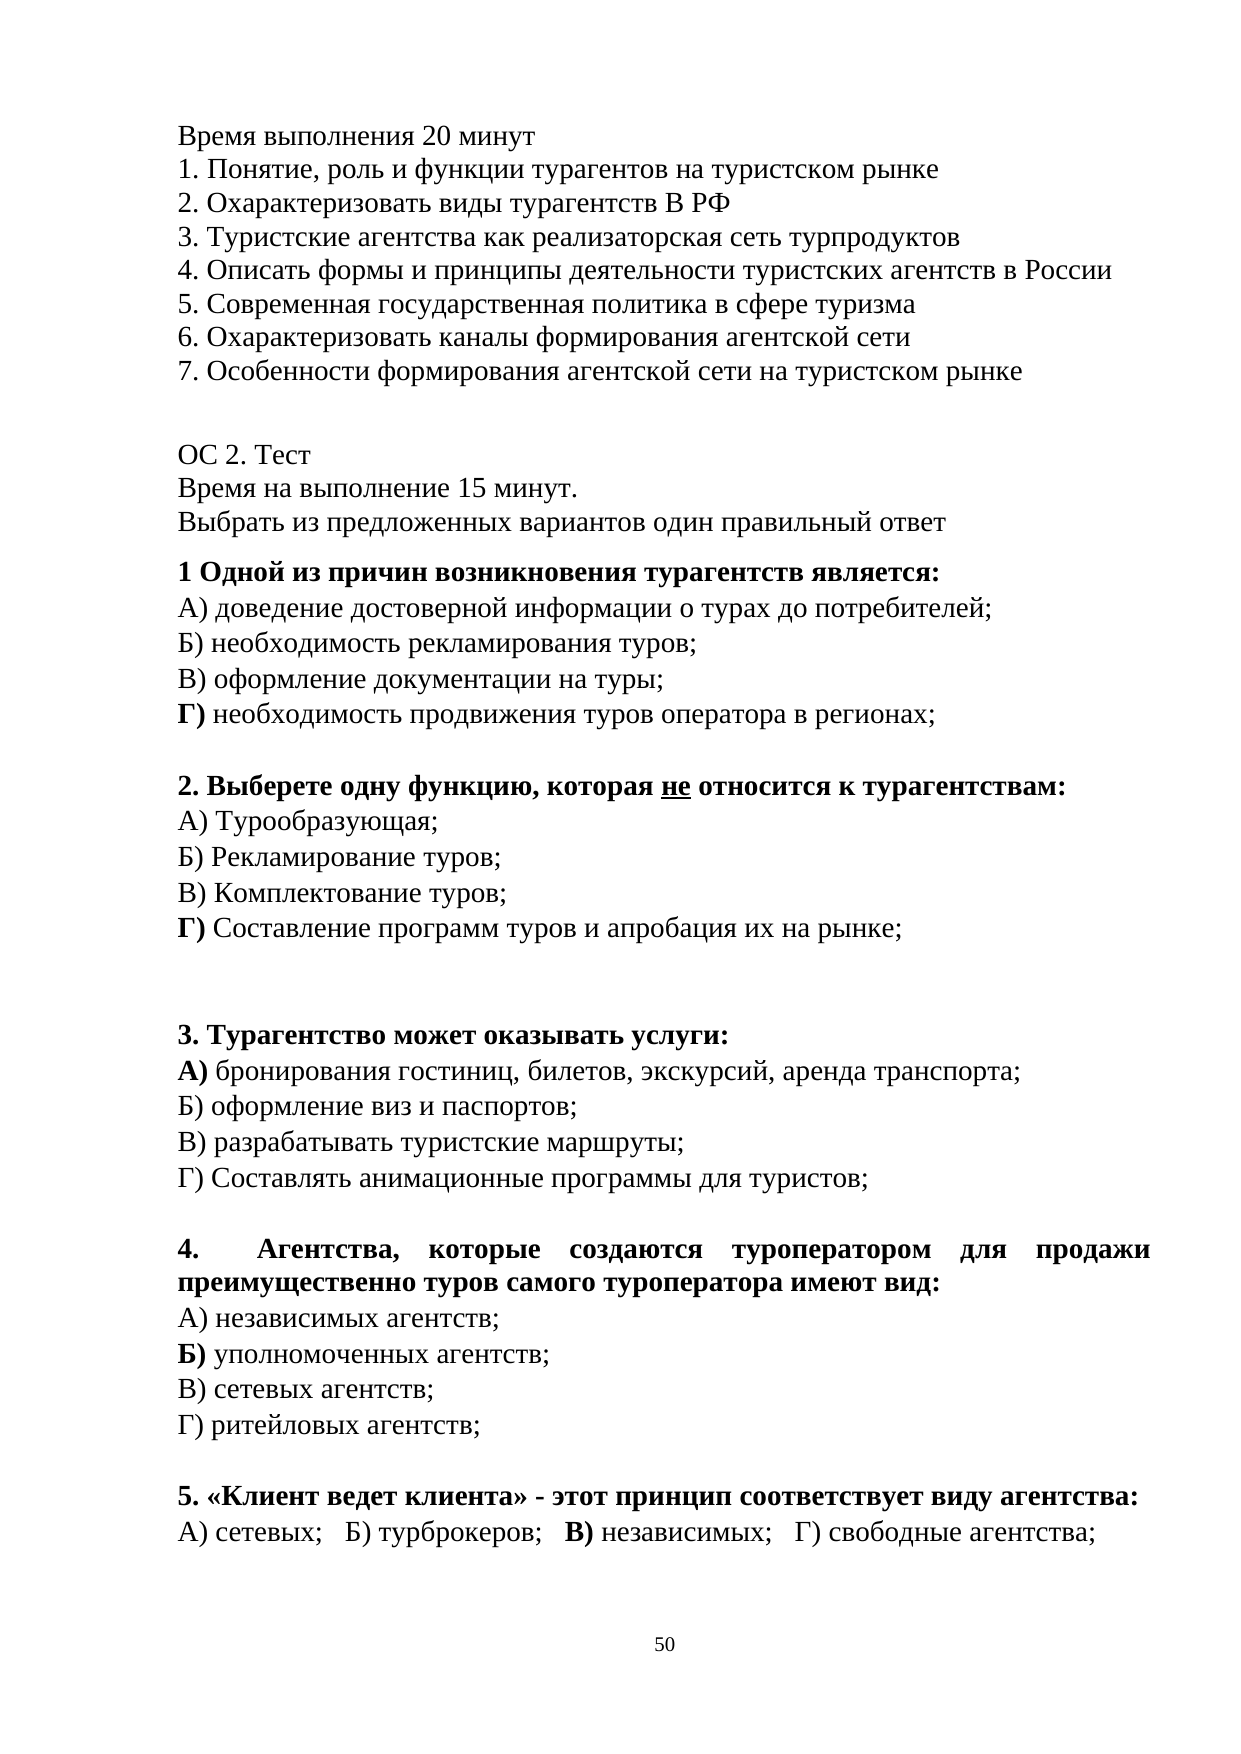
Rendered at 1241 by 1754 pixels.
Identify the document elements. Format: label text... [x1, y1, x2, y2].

text А) доведение достоверной информации о турах до потребителей; [177, 590, 1152, 623]
text ОС 2. Тест [177, 437, 1152, 470]
list Понятие, роль и функции турагентов на туристском рынке [177, 152, 1152, 185]
text 2. Охарактеризовать виды турагентств В РФ [177, 185, 1152, 219]
text А) независимых агентств; [177, 1300, 1152, 1334]
text Время на выполнение 15 минут. [177, 470, 1152, 504]
text 3. Турагентство может оказывать услуги: [177, 1017, 1152, 1051]
text В) оформление документации на туры; [177, 661, 1152, 694]
text Г) ритейловых агентств; [177, 1407, 1152, 1441]
text 5. «Клиент ведет клиента» - этот принцип соответствует виду агентства: [177, 1478, 1152, 1512]
text А) Турообразующая; [177, 803, 1152, 837]
text В) Комплектование туров; [177, 875, 1152, 908]
text Время выполнения 20 минут [177, 118, 1152, 152]
text 3. Туристские агентства как реализаторская сеть турпродуктов [177, 219, 1152, 252]
text Б) Рекламирование туров; [177, 839, 1152, 873]
text В) сетевых агентств; [177, 1371, 1152, 1405]
text Выбрать из предложенных вариантов один правильный ответ [177, 504, 1152, 537]
text 1 Одной из причин возникновения турагентств является: [177, 554, 1152, 588]
text 6. Охарактеризовать каналы формирования агентской сети [177, 319, 1152, 353]
text Б) уполномоченных агентств; [177, 1336, 1152, 1369]
text А) бронирования гостиниц, билетов, экскурсий, аренда транспорта; [177, 1053, 1152, 1086]
text Г) Составлять анимационные программы для туристов; [177, 1160, 1152, 1193]
text Б) оформление виз и паспортов; [177, 1088, 1152, 1122]
text Г) необходимость продвижения туров оператора в регионах; [177, 697, 1152, 730]
text 7. Особенности формирования агентской сети на туристском рынке [177, 353, 1152, 386]
text 2. Выберете одну функцию, которая не относится к турагентствам: [177, 768, 1152, 801]
text А) сетевых; Б) турброкеров; В) независимых; Г) свободные агентства; [177, 1514, 1152, 1547]
text 4. Агентства, которые создаются туроператором для продажи преимущественно туров самого туроператора имеют вид: [177, 1231, 1152, 1298]
text Г) Составление программ туров и апробация их на рынке; [177, 910, 1152, 944]
text В) разрабатывать туристские маршруты; [177, 1124, 1152, 1158]
text 4. Описать формы и принципы деятельности туристских агентств в России [177, 252, 1152, 286]
text 5. Современная государственная политика в сфере туризма [177, 286, 1152, 319]
text Б) необходимость рекламирования туров; [177, 625, 1152, 659]
